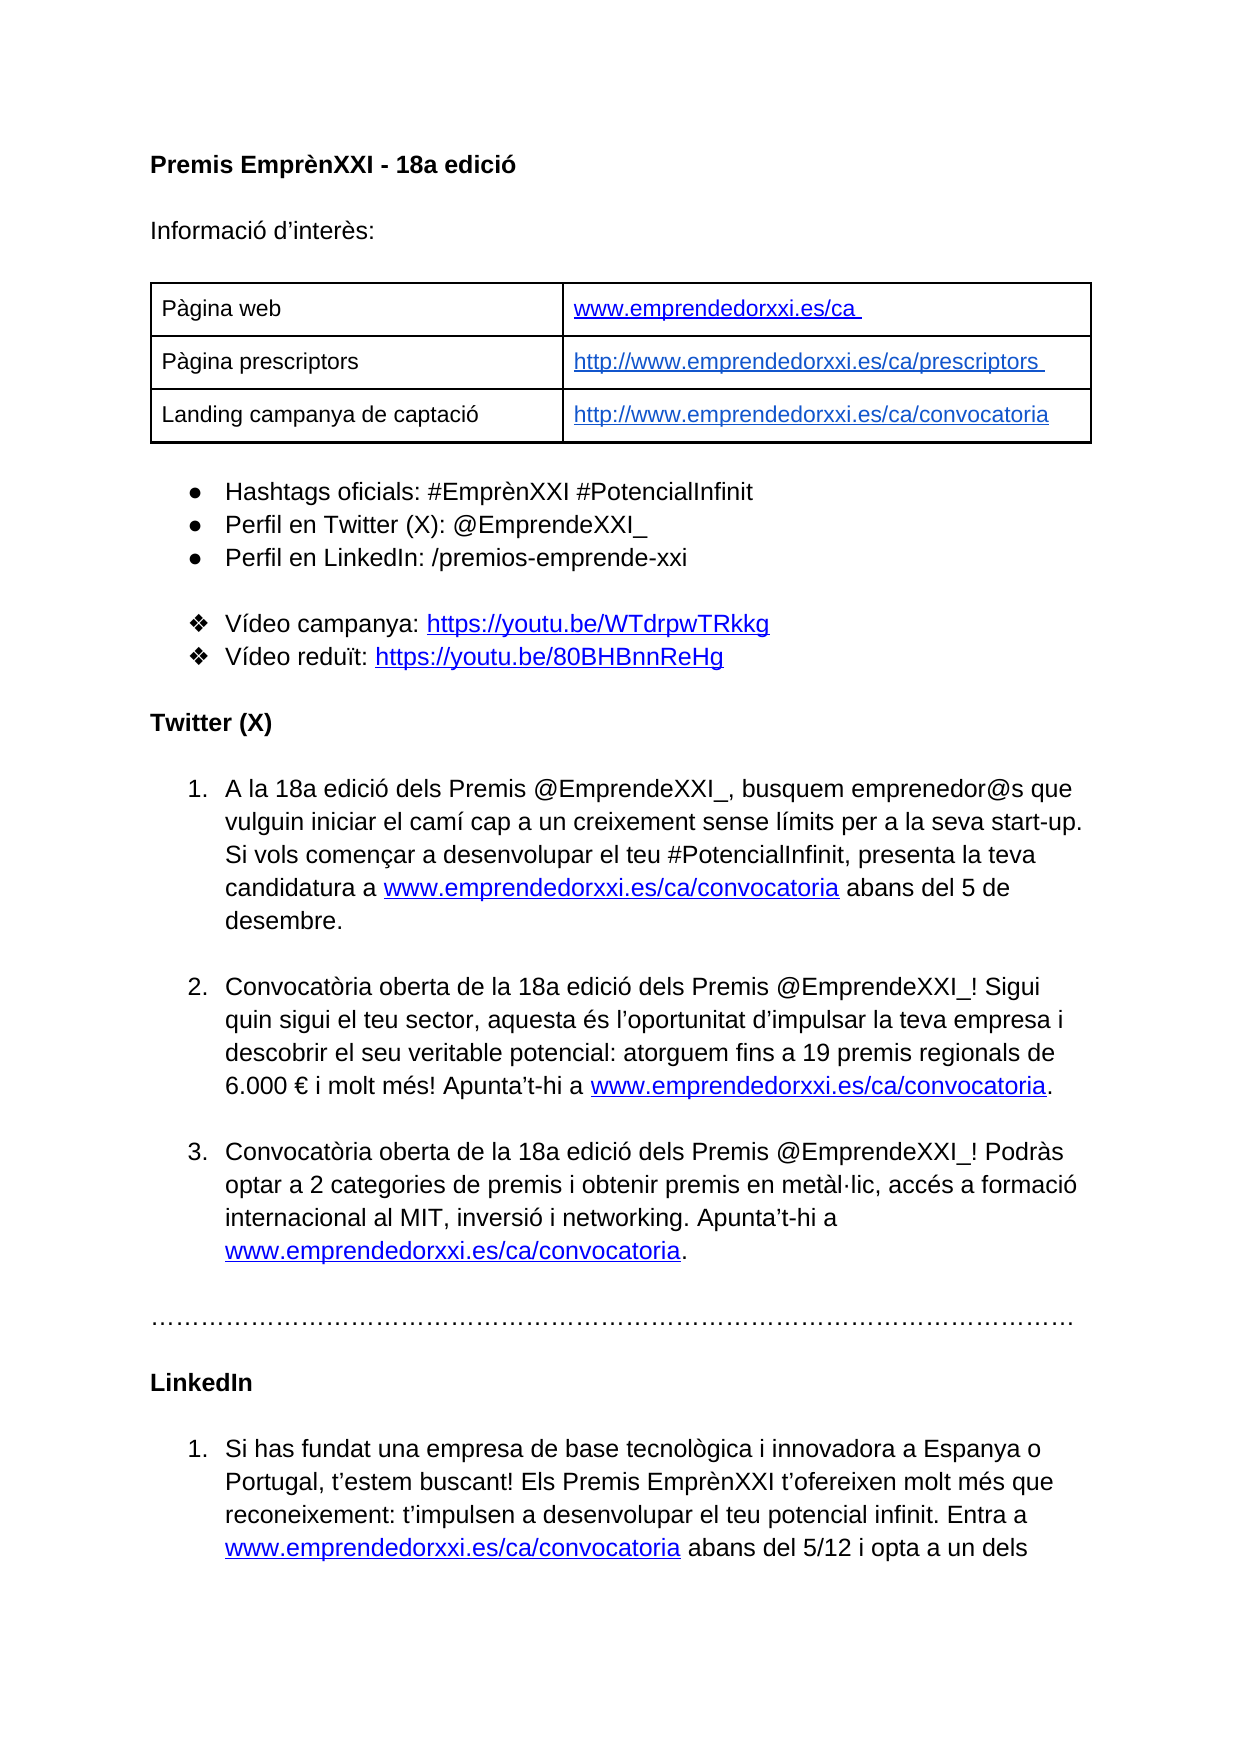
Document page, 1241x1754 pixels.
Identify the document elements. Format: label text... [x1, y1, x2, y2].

text ………………………………………………………………………………………………… [150, 1302, 1090, 1331]
table_cell http://www.emprendedorxxi.es/ca/prescriptors [564, 337, 1090, 388]
list Convocatòria oberta de la 18a edició dels Premis @EmprendeXXI_! Podràs optar a 2 categories de premis i obtenir premis en metàl·lic, accés a formació internacional al MIT, inversió i networking. Apunta’t-hi a www.emprendedorxxi.es/ca/convocatoria. [187, 1137, 1090, 1265]
table_header www.emprendedorxxi.es/ca [564, 284, 1090, 335]
table_cell Landing campanya de captació [152, 390, 562, 441]
list A la 18a edició dels Premis @EmprendeXXI_, busquem emprenedor@s que vulguin iniciar el camí cap a un creixement sense límits per a la seva start-up. Si vols començar a desenvolupar el teu #PotencialInfinit, presenta la teva candidatura a www.emprendedorxxi.es/ca/convocatoria abans del 5 de desembre. [187, 774, 1090, 934]
text Informació d’interès: [150, 216, 1090, 245]
list Convocatòria oberta de la 18a edició dels Premis @EmprendeXXI_! Sigui quin sigui el teu sector, aquesta és l’oportunitat d’impulsar la teva empresa i descobrir el seu veritable potencial: atorguem fins a 19 premis regionals de 6.000 € i molt més! Apunta’t-hi a www.emprendedorxxi.es/ca/convocatoria. [187, 972, 1090, 1100]
list Perfil en LinkedIn: /premios-emprende-xxi [187, 543, 1090, 571]
list Hashtags oficials: #EmprènXXI #PotencialInfinit [187, 477, 1090, 505]
table_header Pàgina web [152, 284, 562, 335]
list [187, 1434, 1090, 1562]
table_cell http://www.emprendedorxxi.es/ca/convocatoria [564, 390, 1090, 441]
text Twitter (X) [150, 708, 1090, 736]
list Perfil en Twitter (X): @EmprendeXXI_ [187, 509, 1090, 538]
list Vídeo campanya: https://youtu.be/WTdrpwTRkkg [187, 609, 1090, 637]
text Premis EmprènXXI - 18a edició [150, 150, 1090, 179]
table_cell Pàgina prescriptors [152, 337, 562, 388]
list Vídeo reduït: https://youtu.be/80BHBnnReHg [187, 642, 1090, 670]
text LinkedIn [150, 1368, 1090, 1397]
